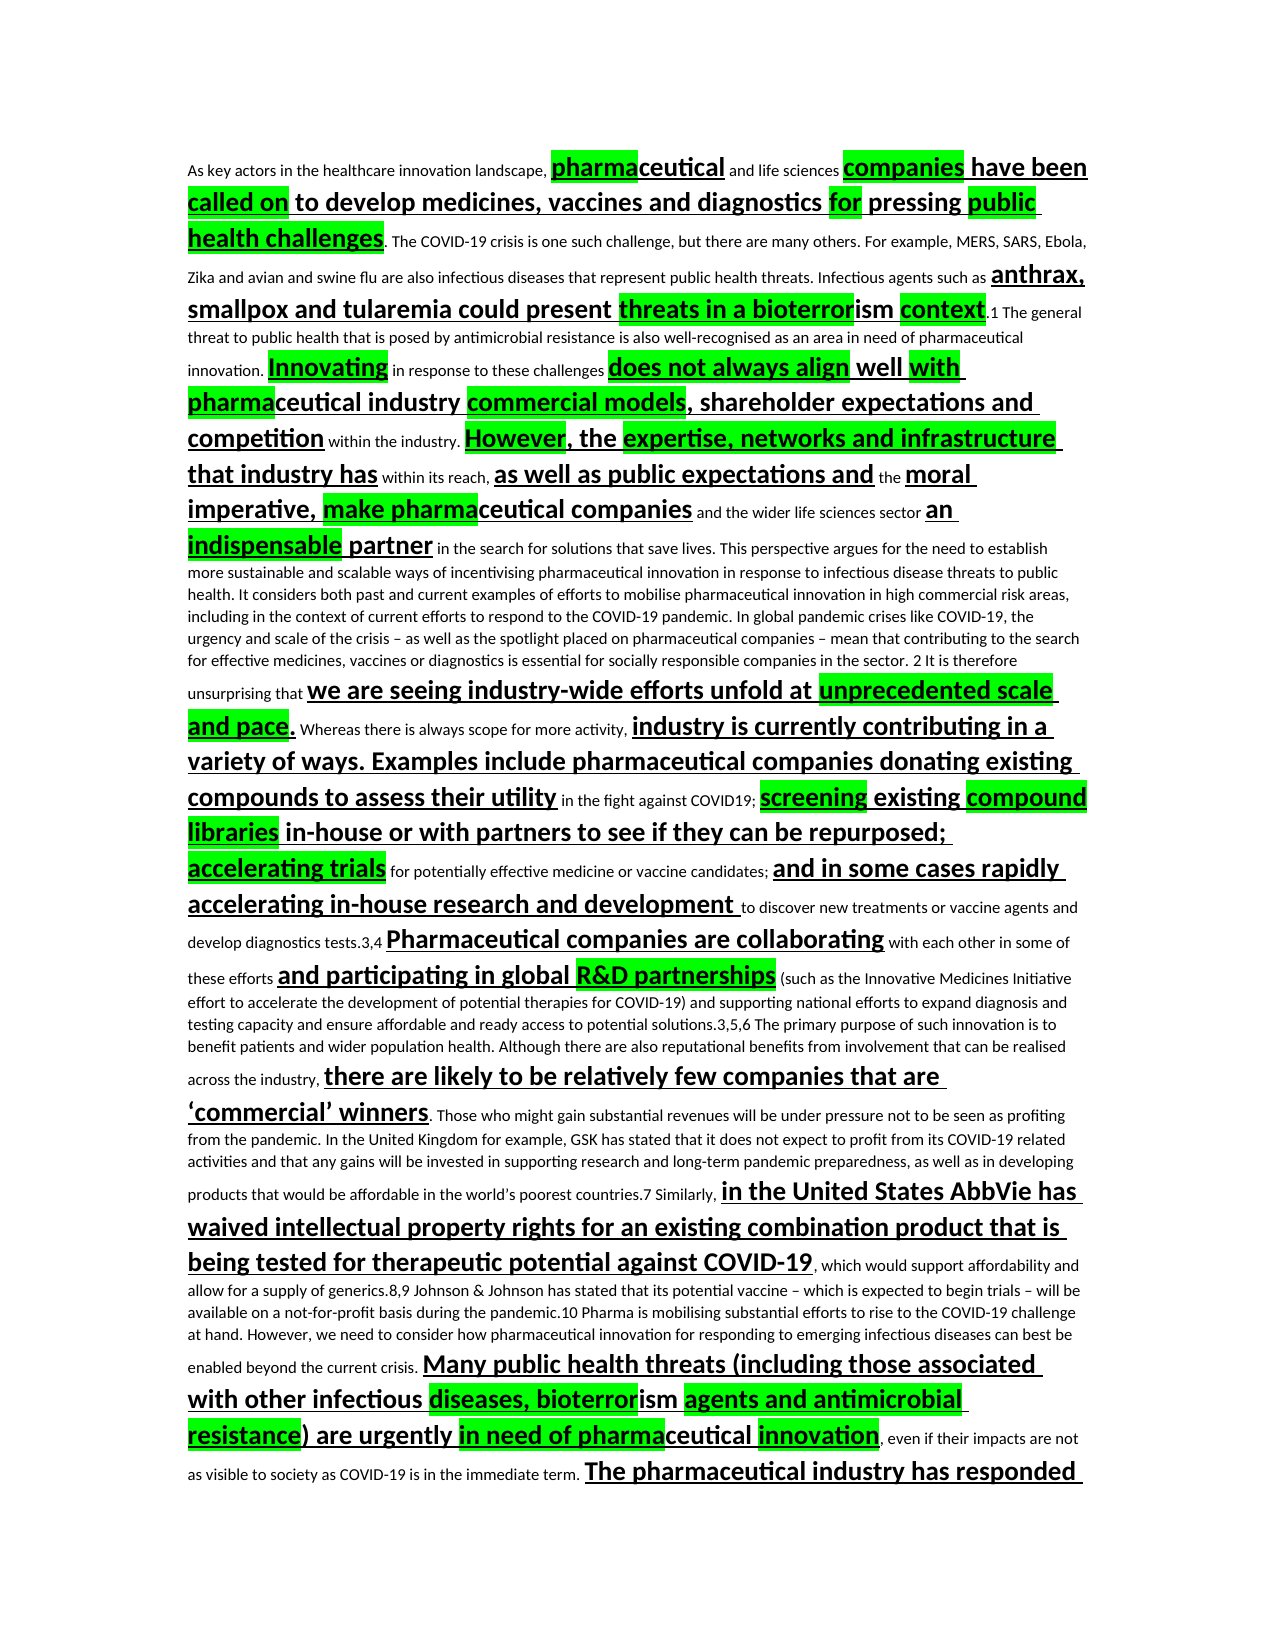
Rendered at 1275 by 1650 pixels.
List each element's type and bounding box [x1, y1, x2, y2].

text [187, 150, 1087, 1487]
